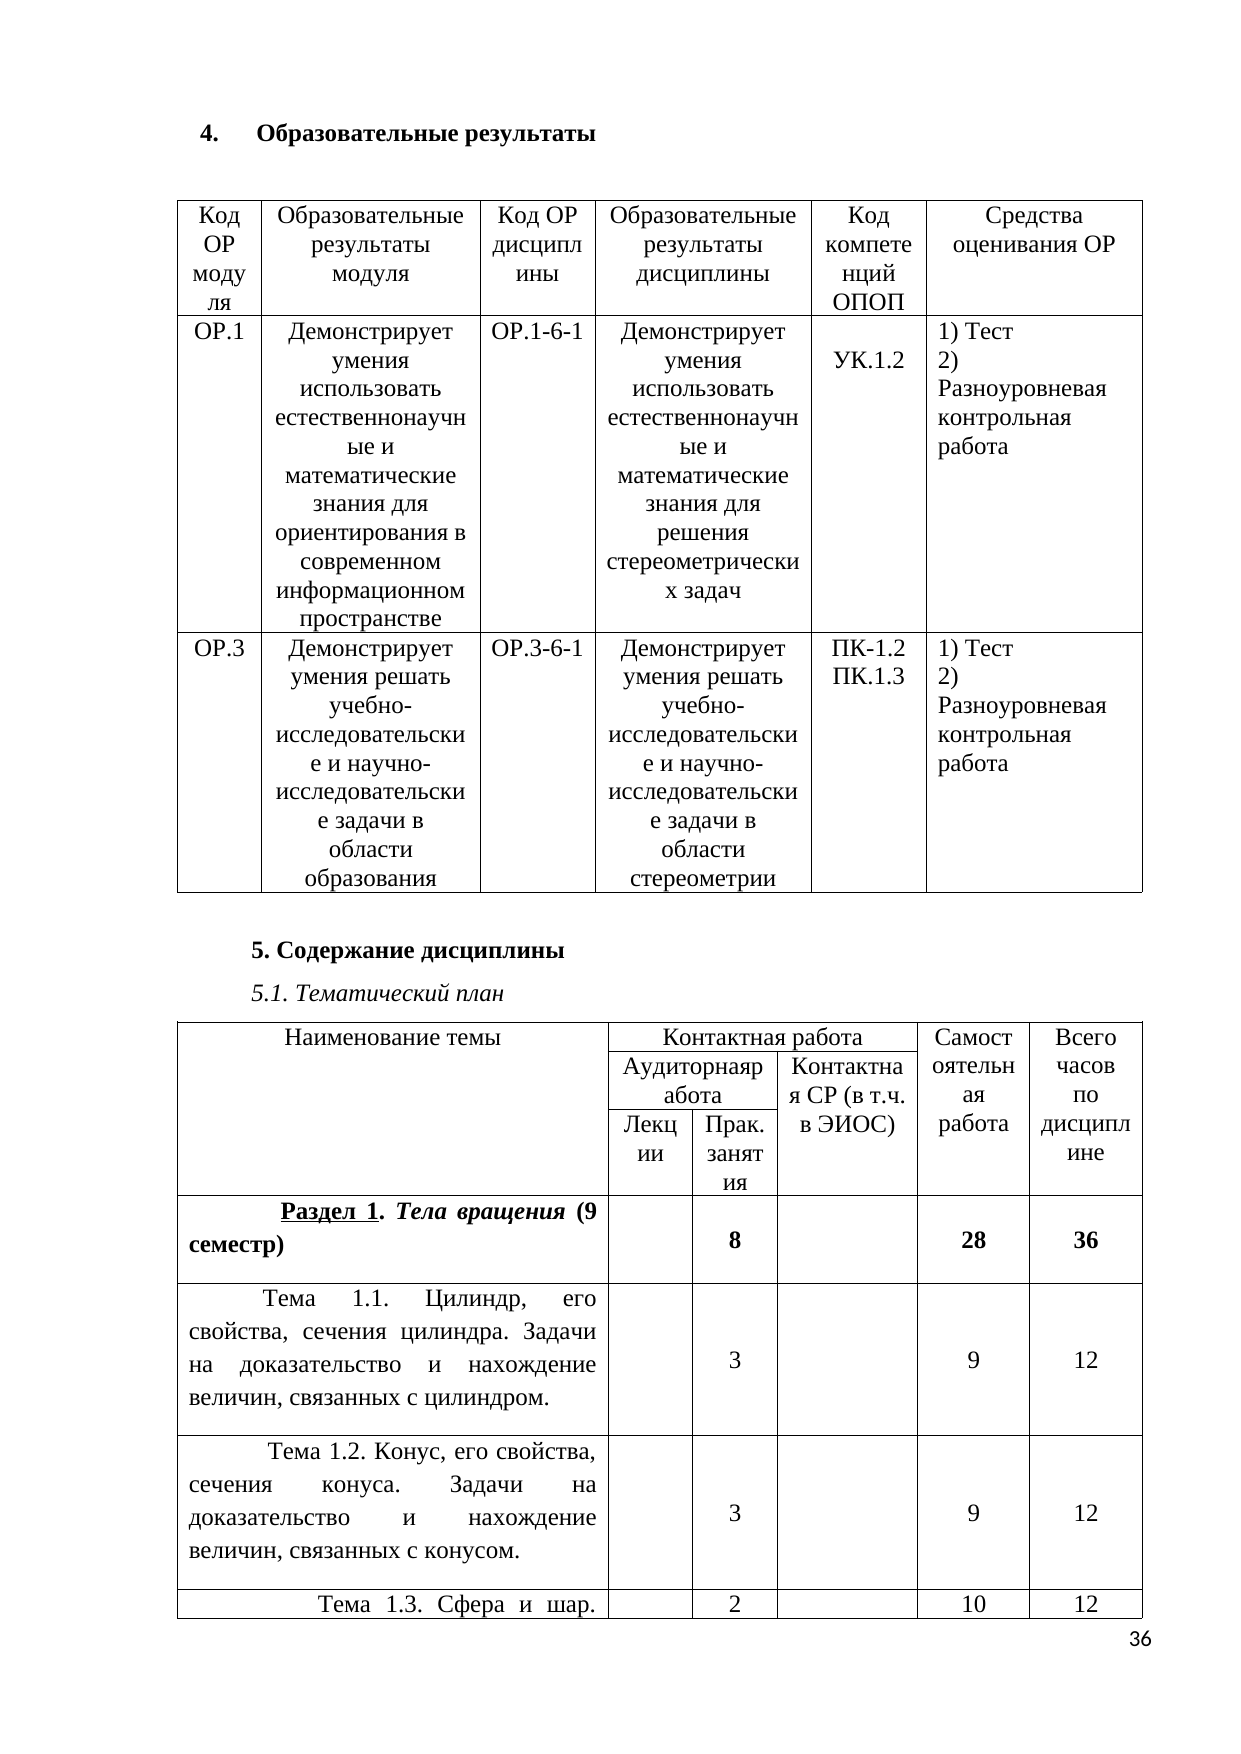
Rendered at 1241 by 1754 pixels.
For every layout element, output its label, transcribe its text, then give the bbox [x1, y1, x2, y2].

table_header Самостоятельная работа [918, 1023, 1029, 1195]
table_cell 1) Тест 2) Разноуровневая контрольная работа [927, 316, 1142, 632]
table_cell 3 [693, 1284, 777, 1435]
table_cell УК.1.2 [812, 316, 926, 632]
table_cell [778, 1590, 917, 1618]
table_cell ОР.1 [178, 316, 261, 632]
list Образовательные результаты [215, 118, 1152, 147]
table_cell Демонстрирует умения решать учебно-исследовательские и научно-исследовательские задачи в области стереометрии [596, 633, 811, 891]
table_cell Контактная СР (в т.ч. в ЭИОС) [778, 1052, 917, 1195]
table_cell Прак. занятия [693, 1110, 777, 1195]
table_cell Раздел 1. Тела вращения (9 семестр) [178, 1196, 608, 1282]
table_header Код компетенций ОПОП [812, 201, 926, 315]
table_cell 12 [1030, 1590, 1142, 1618]
table_header Всего часов по дисциплине [1030, 1023, 1142, 1195]
table_header Код ОР дисциплины [481, 201, 595, 315]
table_cell 10 [918, 1590, 1029, 1618]
table_cell 36 [1030, 1196, 1142, 1282]
table_cell [778, 1196, 917, 1282]
table_cell 9 [918, 1284, 1029, 1435]
table_cell [609, 1590, 692, 1618]
table_header Контактная работа [609, 1023, 917, 1051]
table_cell 1) Тест 2) Разноуровневая контрольная работа [927, 633, 1142, 891]
text 5.1. Тематический план [177, 978, 1152, 1007]
table_header Образовательные результаты дисциплины [596, 201, 811, 315]
table_cell Лекции [609, 1110, 692, 1195]
table_header Код ОР модуля [178, 201, 261, 315]
table_header Образовательные результаты модуля [262, 201, 480, 315]
table_header Средства оценивания ОР [927, 201, 1142, 315]
table_cell ПК-1.2 ПК.1.3 [812, 633, 926, 891]
table_cell ОР.3-6-1 [481, 633, 595, 891]
table_cell Тема 1.2. Конус, его свойства, сечения конуса. Задачи на доказательство и нахождение величин, связанных с конусом. [178, 1436, 608, 1588]
table_cell Аудиторнаяработа [609, 1052, 777, 1109]
table_cell [609, 1436, 692, 1588]
table_cell 12 [1030, 1284, 1142, 1435]
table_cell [178, 1590, 608, 1618]
table_cell Демонстрирует умения решать учебно-исследовательские и научно-исследовательские задачи в области образования [262, 633, 480, 891]
table_cell 12 [1030, 1436, 1142, 1588]
table_cell 28 [918, 1196, 1029, 1282]
table_cell [778, 1284, 917, 1435]
table_cell [778, 1436, 917, 1588]
table_header Наименование темы [178, 1023, 608, 1195]
table_cell Демонстрирует умения использовать естественнонаучные и математические знания для решения стереометрических задач [596, 316, 811, 632]
table_cell [609, 1196, 692, 1282]
table_cell Демонстрирует умения использовать естественнонаучные и математические знания для ориентирования в современном информационном пространстве [262, 316, 480, 632]
table_cell [609, 1284, 692, 1435]
table_cell ОР.3 [178, 633, 261, 891]
table_cell 3 [693, 1436, 777, 1588]
table_cell 9 [918, 1436, 1029, 1588]
text 5. Содержание дисциплины [177, 935, 1152, 964]
table_cell Тема 1.1. Цилиндр, его свойства, сечения цилиндра. Задачи на доказательство и нахождение величин, связанных с цилиндром. [178, 1284, 608, 1435]
table_cell 8 [693, 1196, 777, 1282]
table_cell 2 [693, 1590, 777, 1618]
table_cell ОР.1-6-1 [481, 316, 595, 632]
